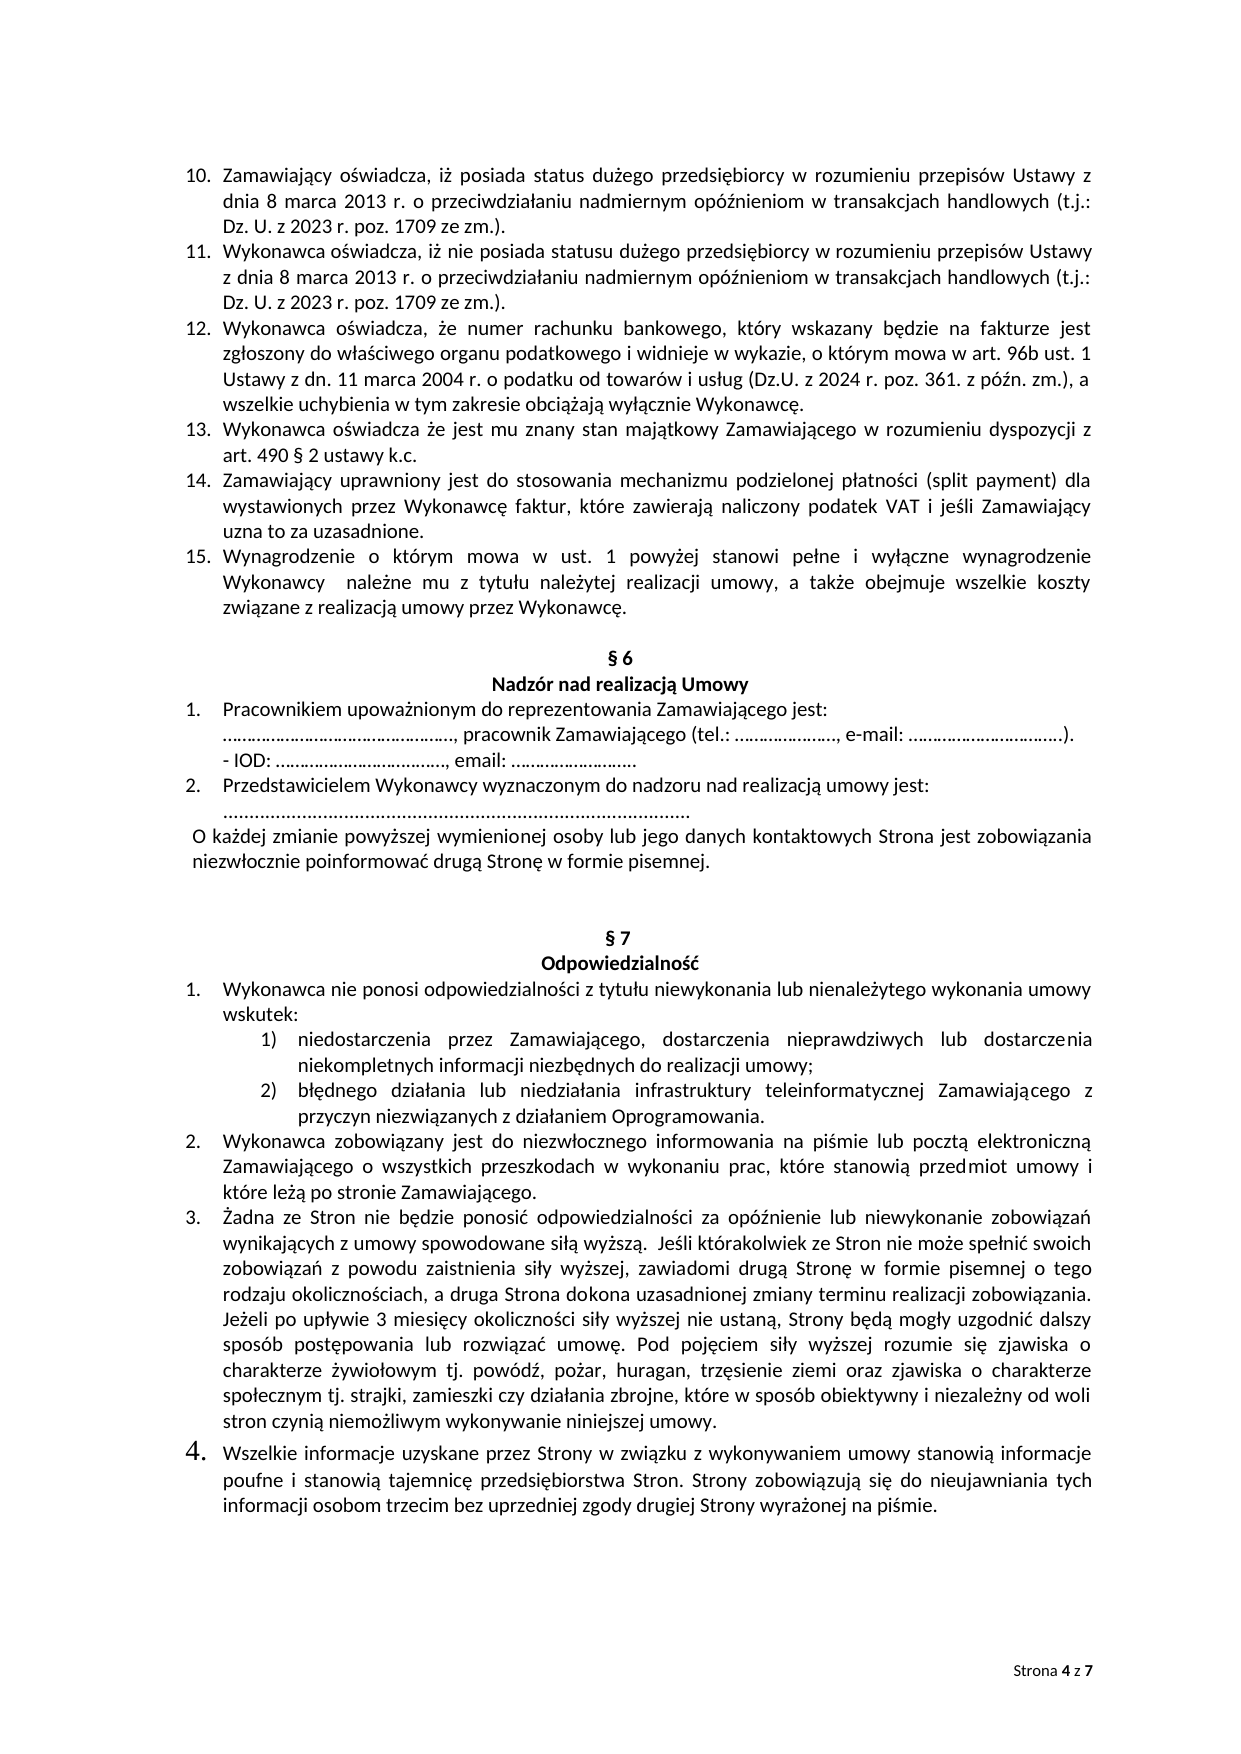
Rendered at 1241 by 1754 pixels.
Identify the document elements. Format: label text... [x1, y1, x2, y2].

list Wszelkie informacje uzyskane przez Strony w związku z wykonywaniem umowy stanowią informacje poufne i stanowią tajemnicę przedsiębiorstwa Stron. Strony zobowiązują się do nieujawniania tych informacji osobom trzecim bez uprzedniej zgody drugiej Strony wyrażonej na piśmie. [185, 1433, 1093, 1518]
list Żadna ze Stron nie będzie ponosić odpowiedzialności za opóźnienie lub niewykonanie zobowiązań wynikających z umowy spowodowane siłą wyższą. Jeśli którakolwiek ze Stron nie może spełnić swoich zobowiązań z powodu zaistnienia siły wyższej, zawiadomi drugą Stronę w formie pisemnej o tego rodzaju okolicznościach, a druga Strona dokona uzasadnionej zmiany terminu realizacji zobowiązania. Jeżeli po upływie 3 miesięcy okoliczności siły wyższej nie ustaną, Strony będą mogły uzgodnić dalszy sposób postępowania lub rozwiązać umowę. Pod pojęciem siły wyższej rozumie się zjawiska o charakterze żywiołowym tj. powódź, pożar, huragan, trzęsienie ziemi oraz zjawiska o charakterze społecznym tj. strajki, zamieszki czy działania zbrojne, które w sposób obiektywny i niezależny od woli stron czynią niemożliwym wykonywanie niniejszej umowy. [185, 1204, 1093, 1433]
text § 7 Odpowiedzialność [148, 925, 1093, 976]
list Wykonawca zobowiązany jest do niezwłocznego informowania na piśmie lub pocztą elektroniczną Zamawiającego o wszystkich przeszkodach w wykonaniu prac, które stanowią przedmiot umowy i które leżą po stronie Zamawiającego. [185, 1128, 1093, 1204]
list - IOD: ………………………..……, email: …………………….. [223, 747, 1093, 772]
list …………………………………………, pracownik Zamawiającego (tel.: …………………, e-mail: …………………………..). [223, 722, 1093, 747]
list Wykonawca oświadcza że jest mu znany stan majątkowy Zamawiającego w rozumieniu dyspozycji z art. 490 § 2 ustawy k.c. [185, 417, 1093, 467]
list Wynagrodzenie o którym mowa w ust. 1 powyżej stanowi pełne i wyłączne wynagrodzenie Wykonawcy należne mu z tytułu należytej realizacji umowy, a także obejmuje wszelkie koszty związane z realizacją umowy przez Wykonawcę. [185, 544, 1093, 620]
list Wykonawca oświadcza, że numer rachunku bankowego, który wskazany będzie na fakturze jest zgłoszony do właściwego organu podatkowego i widnieje w wykazie, o którym mowa w art. 96b ust. 1 Ustawy z dn. 11 marca 2004 r. o podatku od towarów i usług (Dz.U. z 2024 r. poz. 361. z późn. zm.), a wszelkie uchybienia w tym zakresie obciążają wyłącznie Wykonawcę. [185, 315, 1093, 417]
list błędnego działania lub niedziałania infrastruktury teleinformatycznej Zamawiającego z przyczyn niezwiązanych z działaniem Oprogramowania. [260, 1077, 1093, 1128]
text Nadzór nad realizacją Umowy [148, 671, 1093, 696]
list Zamawiający oświadcza, iż posiada status dużego przedsiębiorcy w rozumieniu przepisów Ustawy z dnia 8 marca 2013 r. o przeciwdziałaniu nadmiernym opóźnieniom w transakcjach handlowych (t.j.: Dz. U. z 2023 r. poz. 1709 ze zm.). [185, 162, 1093, 239]
list Wykonawca oświadcza, iż nie posiada statusu dużego przedsiębiorcy w rozumieniu przepisów Ustawy z dnia 8 marca 2013 r. o przeciwdziałaniu nadmiernym opóźnieniom w transakcjach handlowych (t.j.: Dz. U. z 2023 r. poz. 1709 ze zm.). [185, 239, 1093, 315]
text § 6 [148, 645, 1093, 671]
list Pracownikiem upoważnionym do reprezentowania Zamawiającego jest: [185, 696, 1093, 722]
list Wykonawca nie ponosi odpowiedzialności z tytułu niewykonania lub nienależytego wykonania umowy wskutek: [185, 976, 1093, 1027]
text O każdej zmianie powyższej wymienionej osoby lub jego danych kontaktowych Strona jest zobowiązania niezwłocznie poinformować drugą Stronę w formie pisemnej. [192, 823, 1093, 874]
list niedostarczenia przez Zamawiającego, dostarczenia nieprawdziwych lub dostarczenia niekompletnych informacji niezbędnych do realizacji umowy; [260, 1027, 1093, 1077]
list Zamawiający uprawniony jest do stosowania mechanizmu podzielonej płatności (split payment) dla wystawionych przez Wykonawcę faktur, które zawierają naliczony podatek VAT i jeśli Zamawiający uzna to za uzasadnione. [185, 467, 1093, 544]
list ......................................................................................... [223, 798, 1093, 823]
list Przedstawicielem Wykonawcy wyznaczonym do nadzoru nad realizacją umowy jest: [185, 772, 1093, 798]
